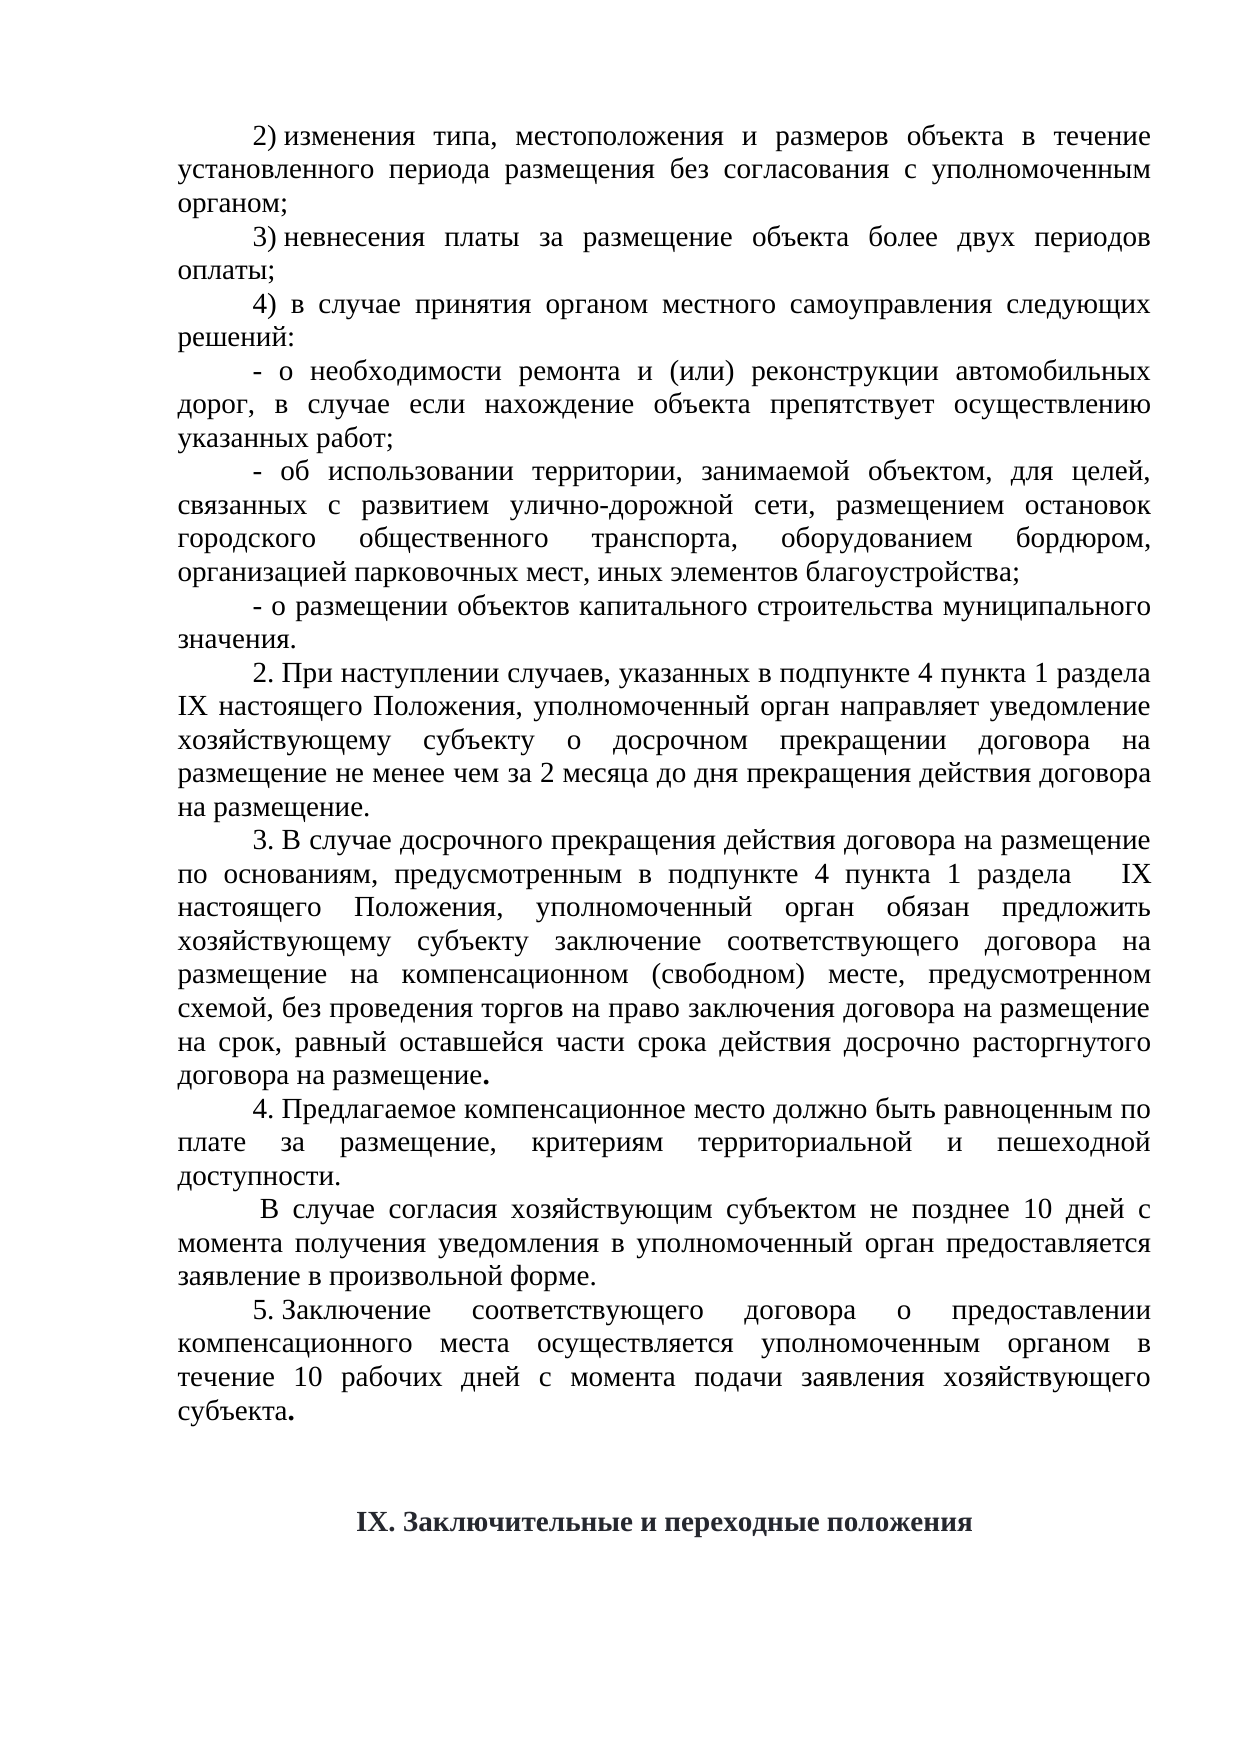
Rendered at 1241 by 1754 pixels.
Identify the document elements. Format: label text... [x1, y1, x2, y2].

text 3) невнесения платы за размещение объекта более двух периодов оплаты; [177, 219, 1152, 286]
text 2. При наступлении случаев, указанных в подпункте 4 пункта 1 раздела IX настоящего Положения, уполномоченный орган направляет уведомление хозяйствующему субъекту о досрочном прекращении договора на размещение не менее чем за 2 месяца до дня прекращения действия договора на размещение. [177, 655, 1152, 822]
text IX. Заключительные и переходные положения [177, 1504, 1152, 1538]
text 4. Предлагаемое компенсационное место должно быть равноценным по плате за размещение, критериям территориальной и пешеходной доступности. [177, 1091, 1152, 1191]
text - о необходимости ремонта и (или) реконструкции автомобильных дорог, в случае если нахождение объекта препятствует осуществлению указанных работ; [177, 353, 1152, 453]
text 4) в случае принятия органом местного самоуправления следующих решений: [177, 286, 1152, 353]
text 2) изменения типа, местоположения и размеров объекта в течение установленного периода размещения без согласования с уполномоченным органом; [177, 118, 1152, 219]
text - о размещении объектов капитального строительства муниципального значения. [177, 588, 1152, 655]
text - об использовании территории, занимаемой объектом, для целей, связанных с развитием улично-дорожной сети, размещением остановок городского общественного транспорта, оборудованием бордюром, организацией парковочных мест, иных элементов благоустройства; [177, 453, 1152, 588]
text 5. Заключение соответствующего договора о предоставлении компенсационного места осуществляется уполномоченным органом в течение 10 рабочих дней с момента подачи заявления хозяйствующего субъекта. [177, 1292, 1152, 1426]
text 3. В случае досрочного прекращения действия договора на размещение по основаниям, предусмотренным в подпункте 4 пункта 1 раздела IX настоящего Положения, уполномоченный орган обязан предложить хозяйствующему субъекту заключение соответствующего договора на размещение на компенсационном (свободном) месте, предусмотренном схемой, без проведения торгов на право заключения договора на размещение на срок, равный оставшейся части срока действия досрочно расторгнутого договора на размещение. [177, 822, 1152, 1091]
text В случае согласия хозяйствующим субъектом не позднее 10 дней с момента получения уведомления в уполномоченный орган предоставляется заявление в произвольной форме. [177, 1191, 1152, 1292]
